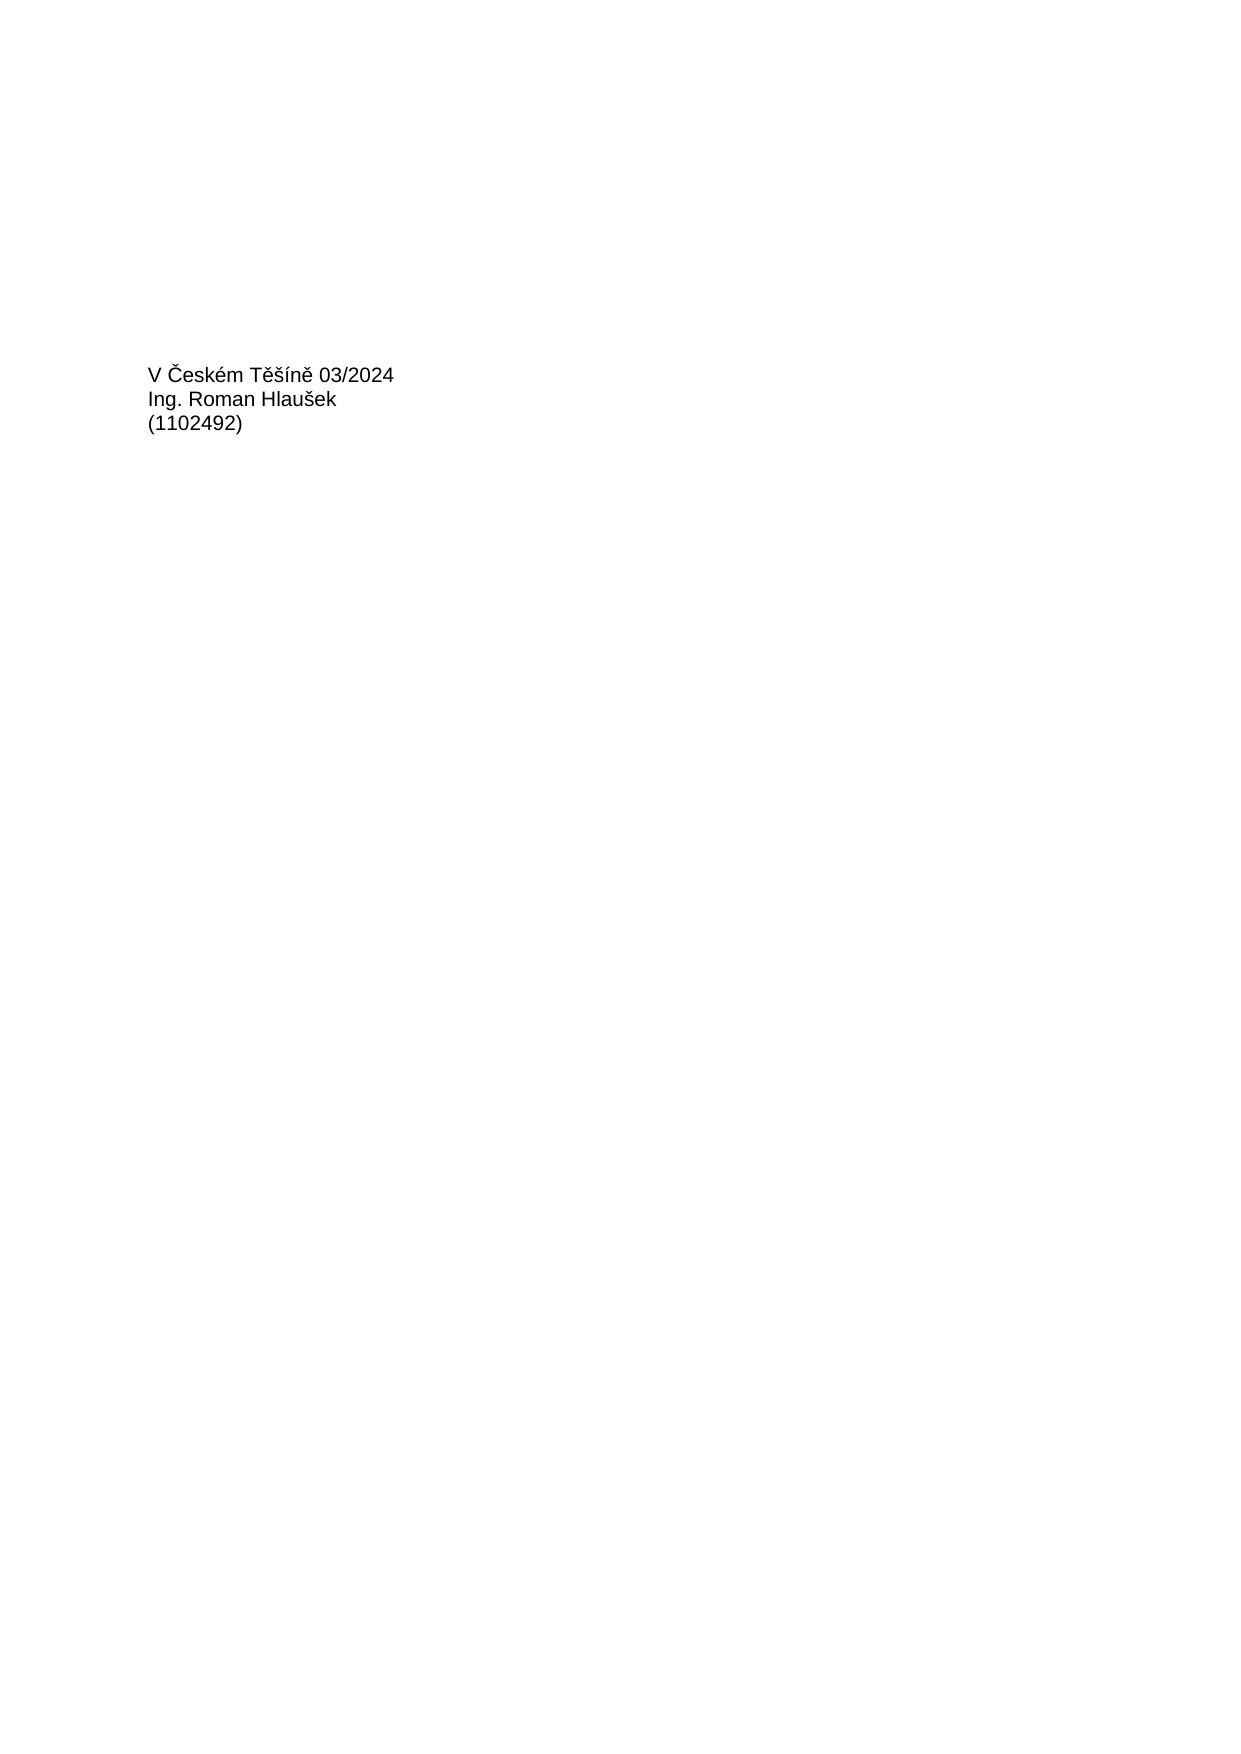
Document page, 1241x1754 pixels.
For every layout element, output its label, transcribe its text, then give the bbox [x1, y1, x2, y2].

text Ing. Roman Hlaušek [148, 387, 1093, 411]
text V Českém Těšíně 03/2024 [148, 363, 1093, 387]
text (1102492) [148, 411, 1093, 435]
